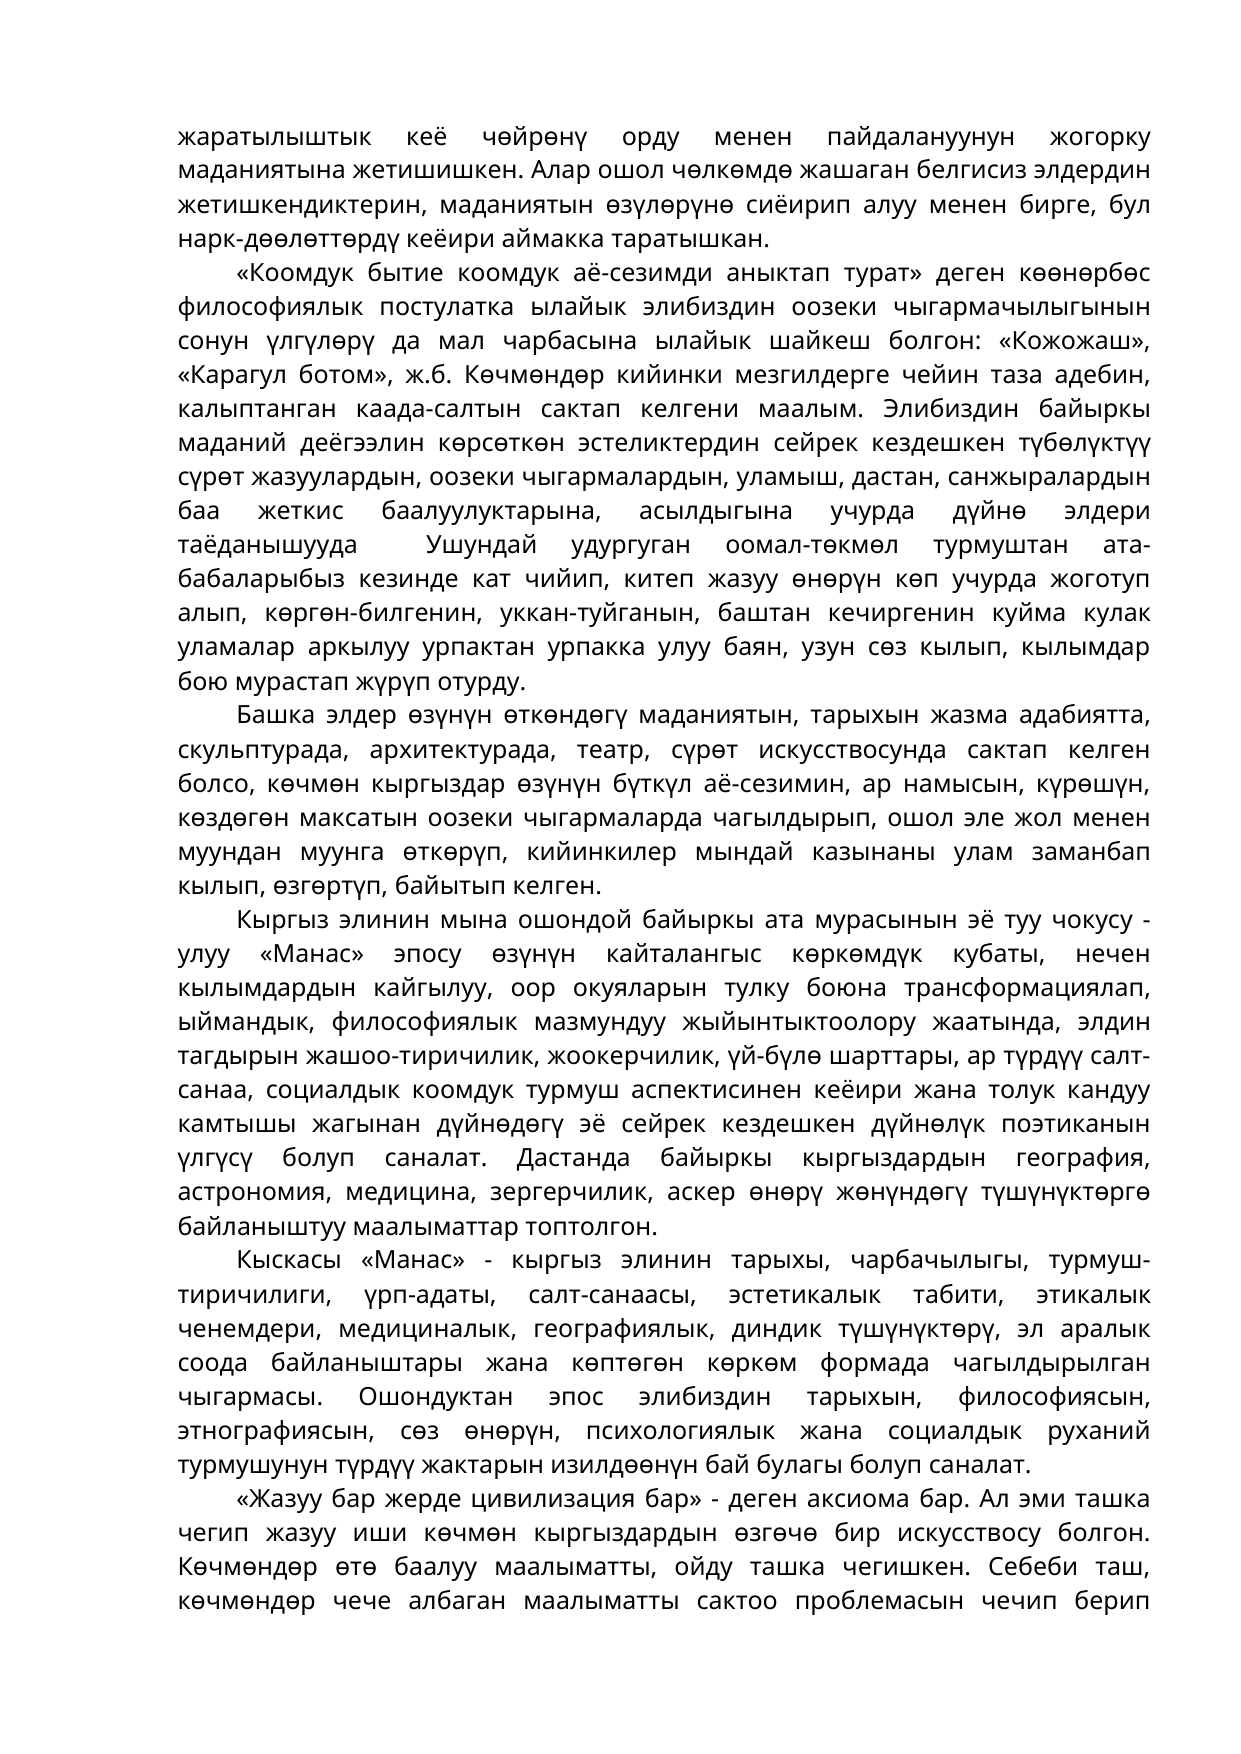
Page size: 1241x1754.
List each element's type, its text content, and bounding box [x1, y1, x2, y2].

text «Коомдук бытие коомдук аё-сезимди аныктап турат» деген кѳѳнѳрбѳс философиялык постулатка ылайык элибиздин оозеки чыгармачылыгынын сонун үлгүлѳрү да мал чарбасына ылайык шайкеш болгон: «Кожожаш», «Карагул ботом», ж.б. Кѳчмѳндѳр кийинки мезгилдерге чейин таза адебин, калыптанган каада-салтын сактап келгени маалым. Элибиздин байыркы маданий деёгээлин кѳрсѳткѳн эстеликтердин сейрек кездешкен түбѳлүктүү сүрѳт жазуулардын, оозеки чыгармалардын, уламыш, дастан, санжыралардын баа жеткис баалуулуктарына, асылдыгына учурда дүйнѳ элдери таёданышууда Ушундай удургуган оомал-тѳкмѳл турмуштан ата-бабаларыбыз кезинде кат чийип, китеп жазуу ѳнѳрүн кѳп учурда жоготуп алып, кѳргѳн-билгенин, уккан-туйганын, баштан кечиргенин куйма кулак уламалар аркылуу урпактан урпакка улуу баян, узун сѳз кылып, кылымдар бою мурастап жүрүп отурду. [177, 254, 1152, 697]
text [177, 118, 1152, 254]
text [177, 1481, 1152, 1617]
text Кыргыз элинин мына ошондой байыркы ата мурасынын эё туу чокусу - улуу «Манас» эпосу ѳзүнүн кайталангыс кѳркѳмдүк кубаты, нечен кылымдардын кайгылуу, оор окуяларын тулку боюна трансформациялап, ыймандык, философиялык мазмундуу жыйынтыктоолору жаатында, элдин тагдырын жашоо-тиричилик, жоокерчилик, үй-бүлѳ шарттары, ар түрдүү салт-санаа, социалдык коомдук турмуш аспектисинен кеёири жана толук кандуу камтышы жагынан дүйнѳдѳгү эё сейрек кездешкен дүйнѳлүк поэтиканын үлгүсү болуп саналат. Дастанда байыркы кыргыздардын география, астрономия, медицина, зергерчилик, аскер ѳнѳрү жѳнүндѳгү түшүнүктѳргѳ байланыштуу маалыматтар топтолгон. [177, 902, 1152, 1242]
text Башка элдер ѳзүнүн ѳткѳндѳгү маданиятын, тарыхын жазма адабиятта, скульптурада, архитектурада, театр, сүрѳт искусствосунда сактап келген болсо, кѳчмѳн кыргыздар ѳзүнүн бүткүл аё-сезимин, ар намысын, күрѳшүн, кѳздѳгѳн максатын оозеки чыгармаларда чагылдырып, ошол эле жол менен муундан муунга ѳткѳрүп, кийинкилер мындай казынаны улам заманбап кылып, ѳзгѳртүп, байытып келген. [177, 697, 1152, 902]
text Кыскасы «Манас» - кыргыз элинин тарыхы, чарбачылыгы, турмуш-тиричилиги, үрп-адаты, салт-санаасы, эстетикалык табити, этикалык ченемдери, медициналык, географиялык, диндик түшүнүктѳрү, эл аралык соода байланыштары жана кѳптѳгѳн кѳркѳм формада чагылдырылган чыгармасы. Ошондуктан эпос элибиздин тарыхын, философиясын, этнографиясын, сѳз ѳнѳрүн, психологиялык жана социалдык руханий турмушунун түрдүү жактарын изилдѳѳнүн бай булагы болуп саналат. [177, 1242, 1152, 1481]
